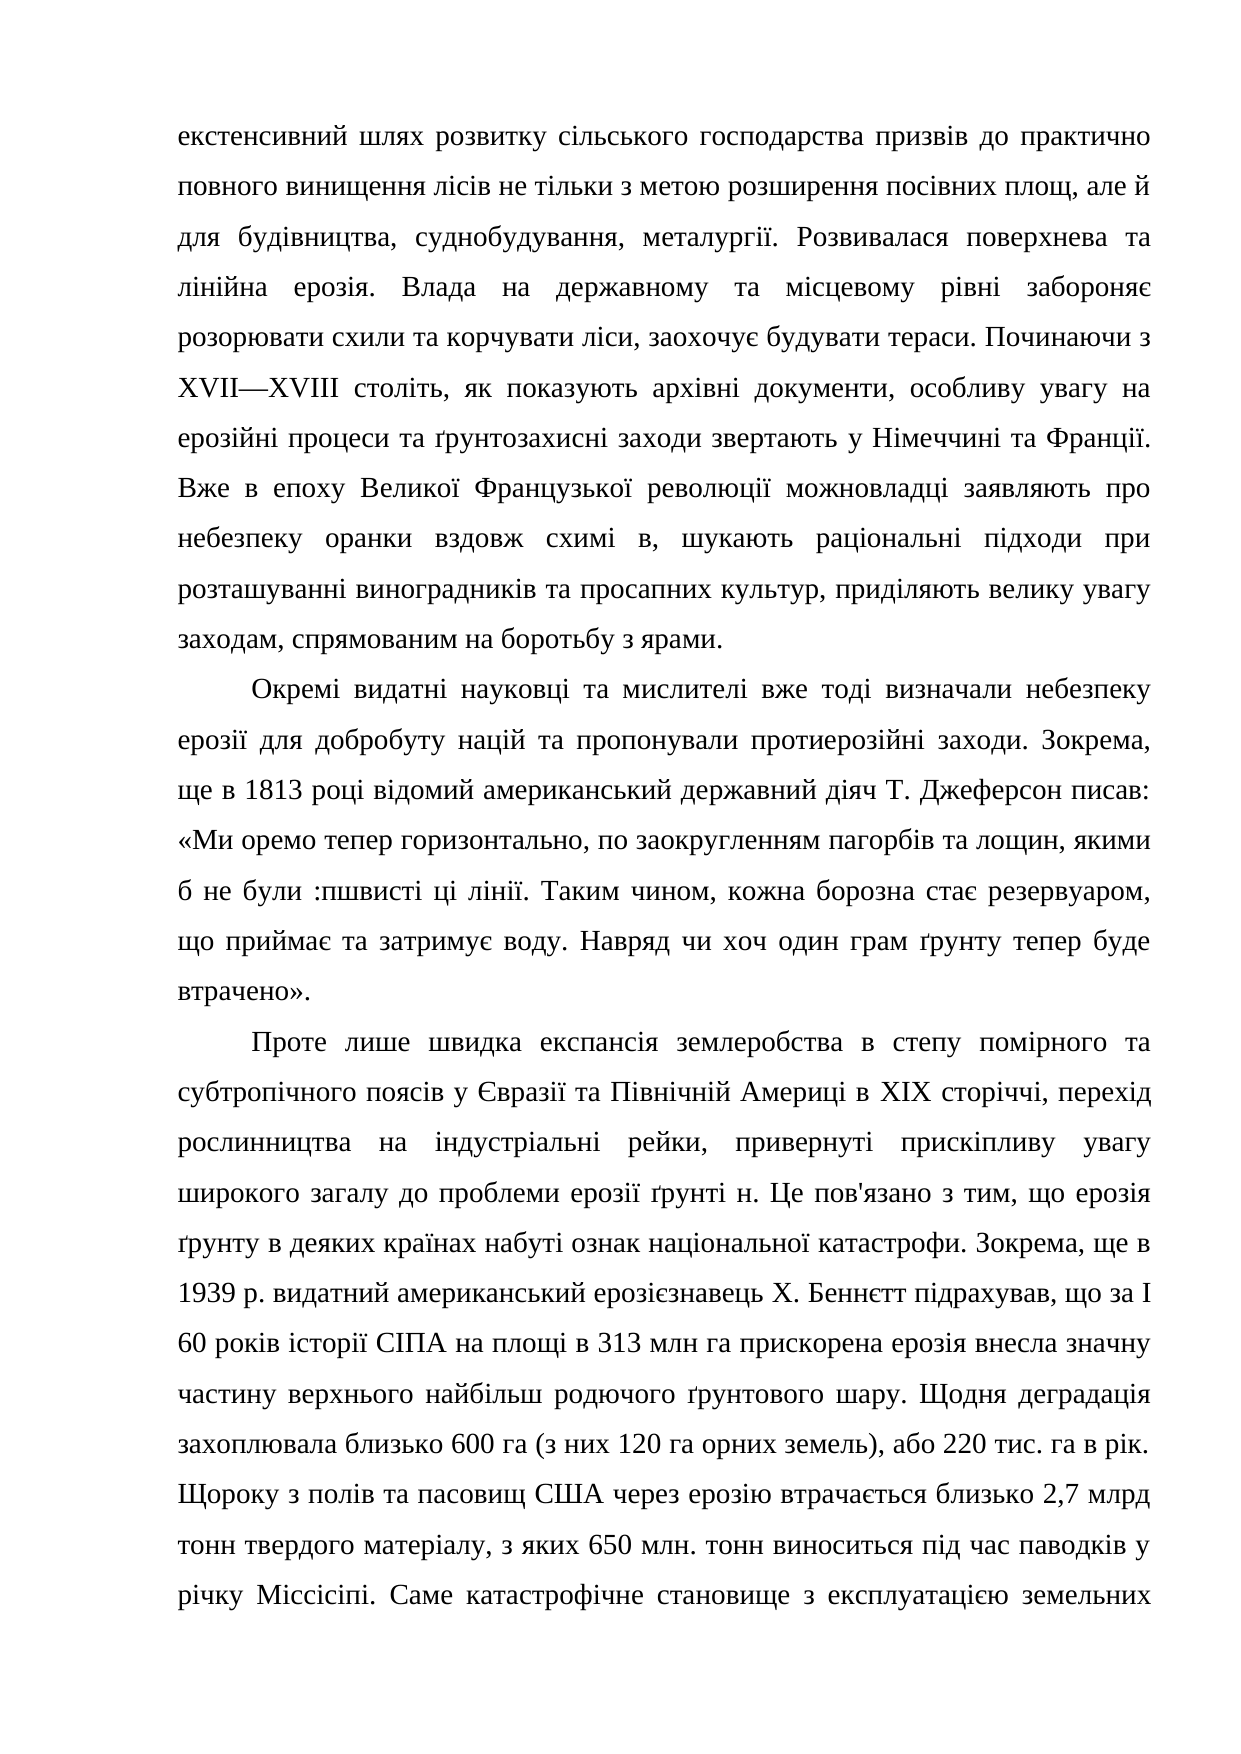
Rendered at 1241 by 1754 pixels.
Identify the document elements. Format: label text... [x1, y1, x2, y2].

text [177, 1024, 1152, 1611]
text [177, 118, 1152, 655]
text Окремі видатні науковці та мислителі вже тоді визначали небезпеку ерозії для добробуту націй та пропонували протиерозійні заходи. Зокрема, ще в 1813 році відомий американський державний діяч Т. Джеферсон писав: «Ми оремо тепер горизонтально, по заокругленням пагорбів та лощин, якими б не були :пшвисті ці лінії. Таким чином, кожна борозна стає резервуаром, що приймає та затримує воду. Навряд чи хоч один грам ґрунту тепер буде втрачено». [177, 672, 1152, 1007]
